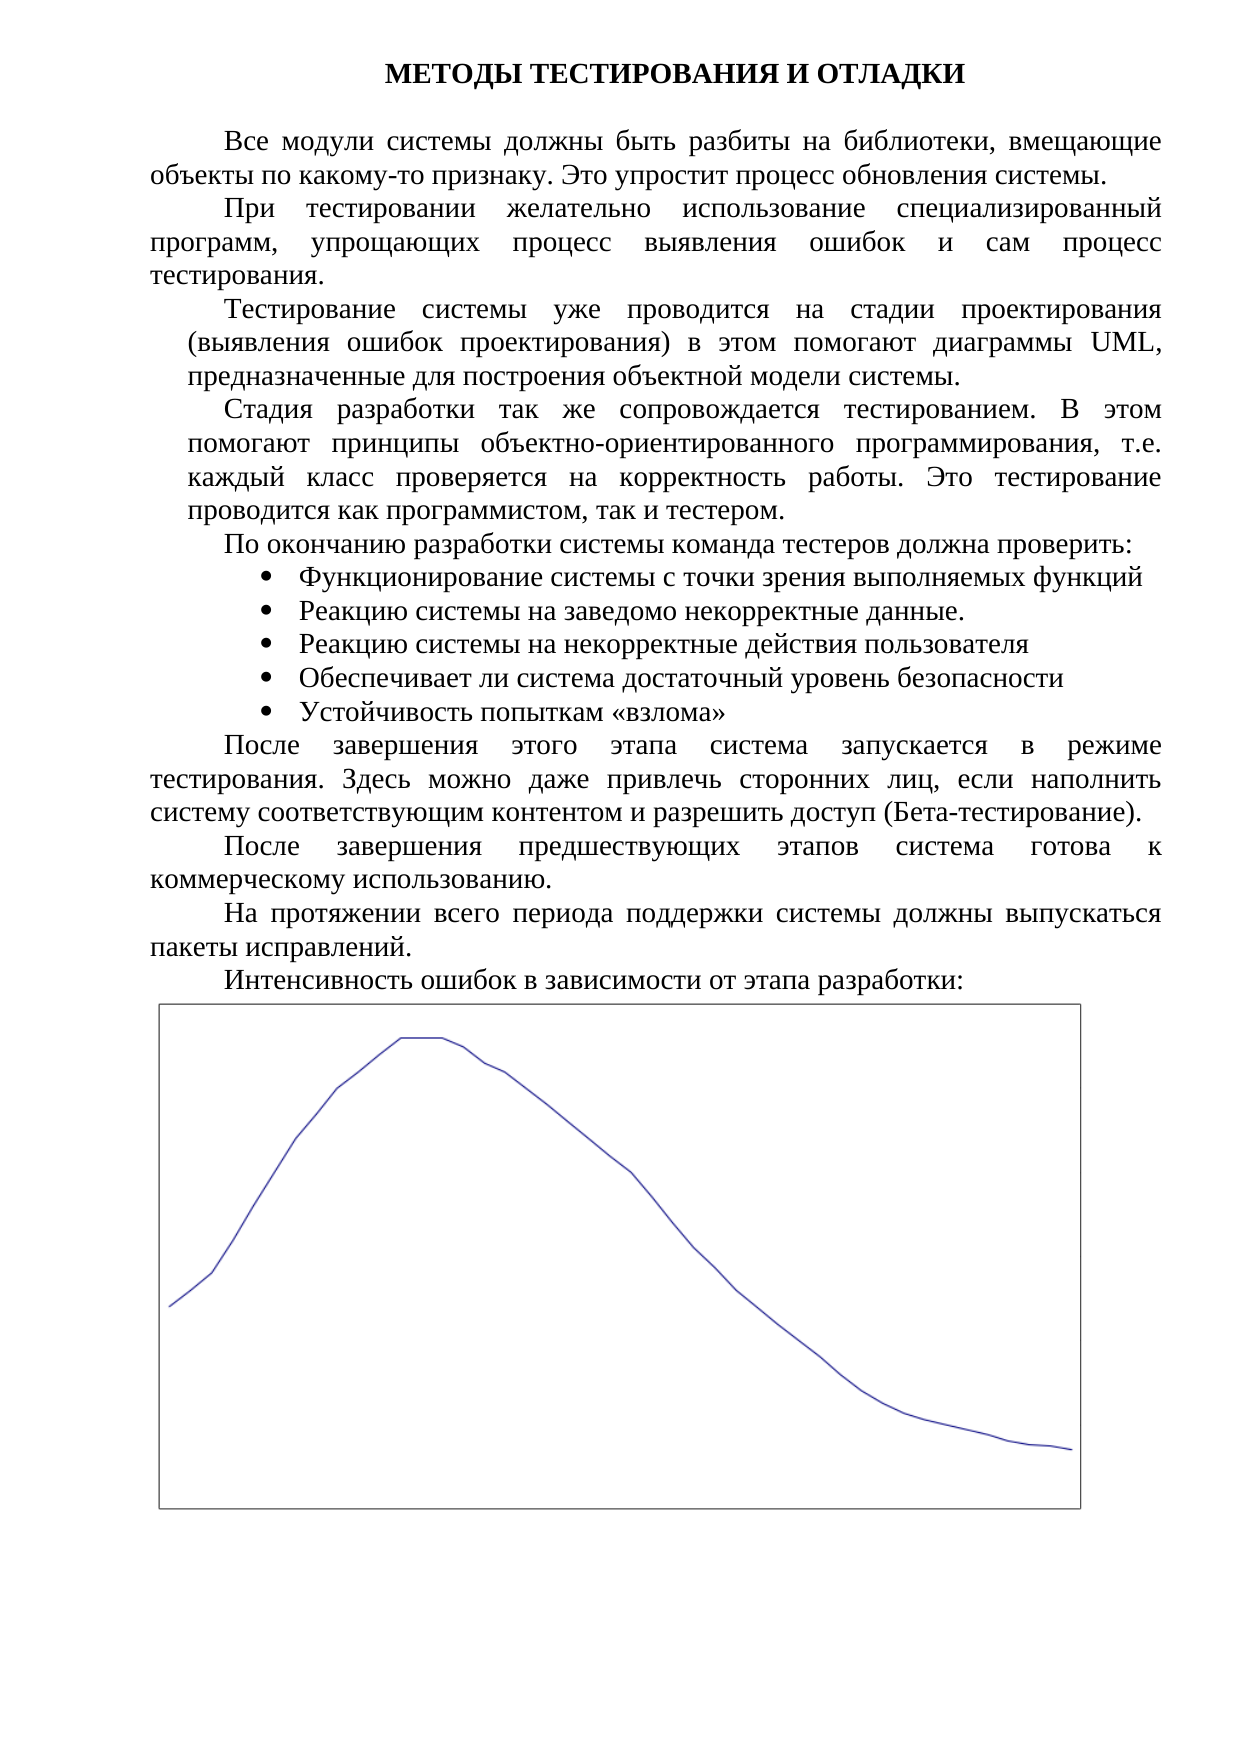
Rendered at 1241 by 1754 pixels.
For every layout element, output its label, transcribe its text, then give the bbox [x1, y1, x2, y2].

text После завершения предшествующих этапов система готова к коммерческому использованию. [150, 828, 1162, 895]
list Устойчивость попыткам «взлома» [261, 694, 1162, 727]
list Обеспечивает ли система достаточный уровень безопасности [261, 660, 1162, 694]
text На протяжении всего периода поддержки системы должны выпускаться пакеты исправлений. [150, 895, 1162, 962]
text При тестировании желательно использование специализированный программ, упрощающих процесс выявления ошибок и сам процесс тестирования. [150, 190, 1162, 291]
text После завершения этого этапа система запускается в режиме тестирования. Здесь можно даже привлечь сторонних лиц, если наполнить систему соответствующим контентом и разрешить доступ (Бета-тестирование). [150, 727, 1162, 828]
list Реакцию системы на некорректные действия пользователя [261, 627, 1162, 660]
text Интенсивность ошибок в зависимости от этапа разработки: [150, 962, 1162, 996]
text По окончанию разработки системы команда тестеров должна проверить: [150, 526, 1162, 559]
text МЕТОДЫ ТЕСТИРОВАНИЯ И ОТЛАДКИ [187, 56, 1162, 90]
list Функционирование системы с точки зрения выполняемых функций [261, 559, 1162, 593]
list Реакцию системы на заведомо некорректные данные. [261, 593, 1162, 627]
text Все модули системы должны быть разбиты на библиотеки, вмещающие объекты по какому-то признаку. Это упростит процесс обновления системы. [150, 123, 1162, 190]
text Тестирование системы уже проводится на стадии проектирования (выявления ошибок проектирования) в этом помогают диаграммы UML, предназначенные для построения объектной модели системы. [187, 291, 1162, 392]
text Стадия разработки так же сопровождается тестированием. В этом помогают принципы объектно-ориентированного программирования, т.е. каждый класс проверяется на корректность работы. Это тестирование проводится как программистом, так и тестером. [187, 392, 1162, 526]
